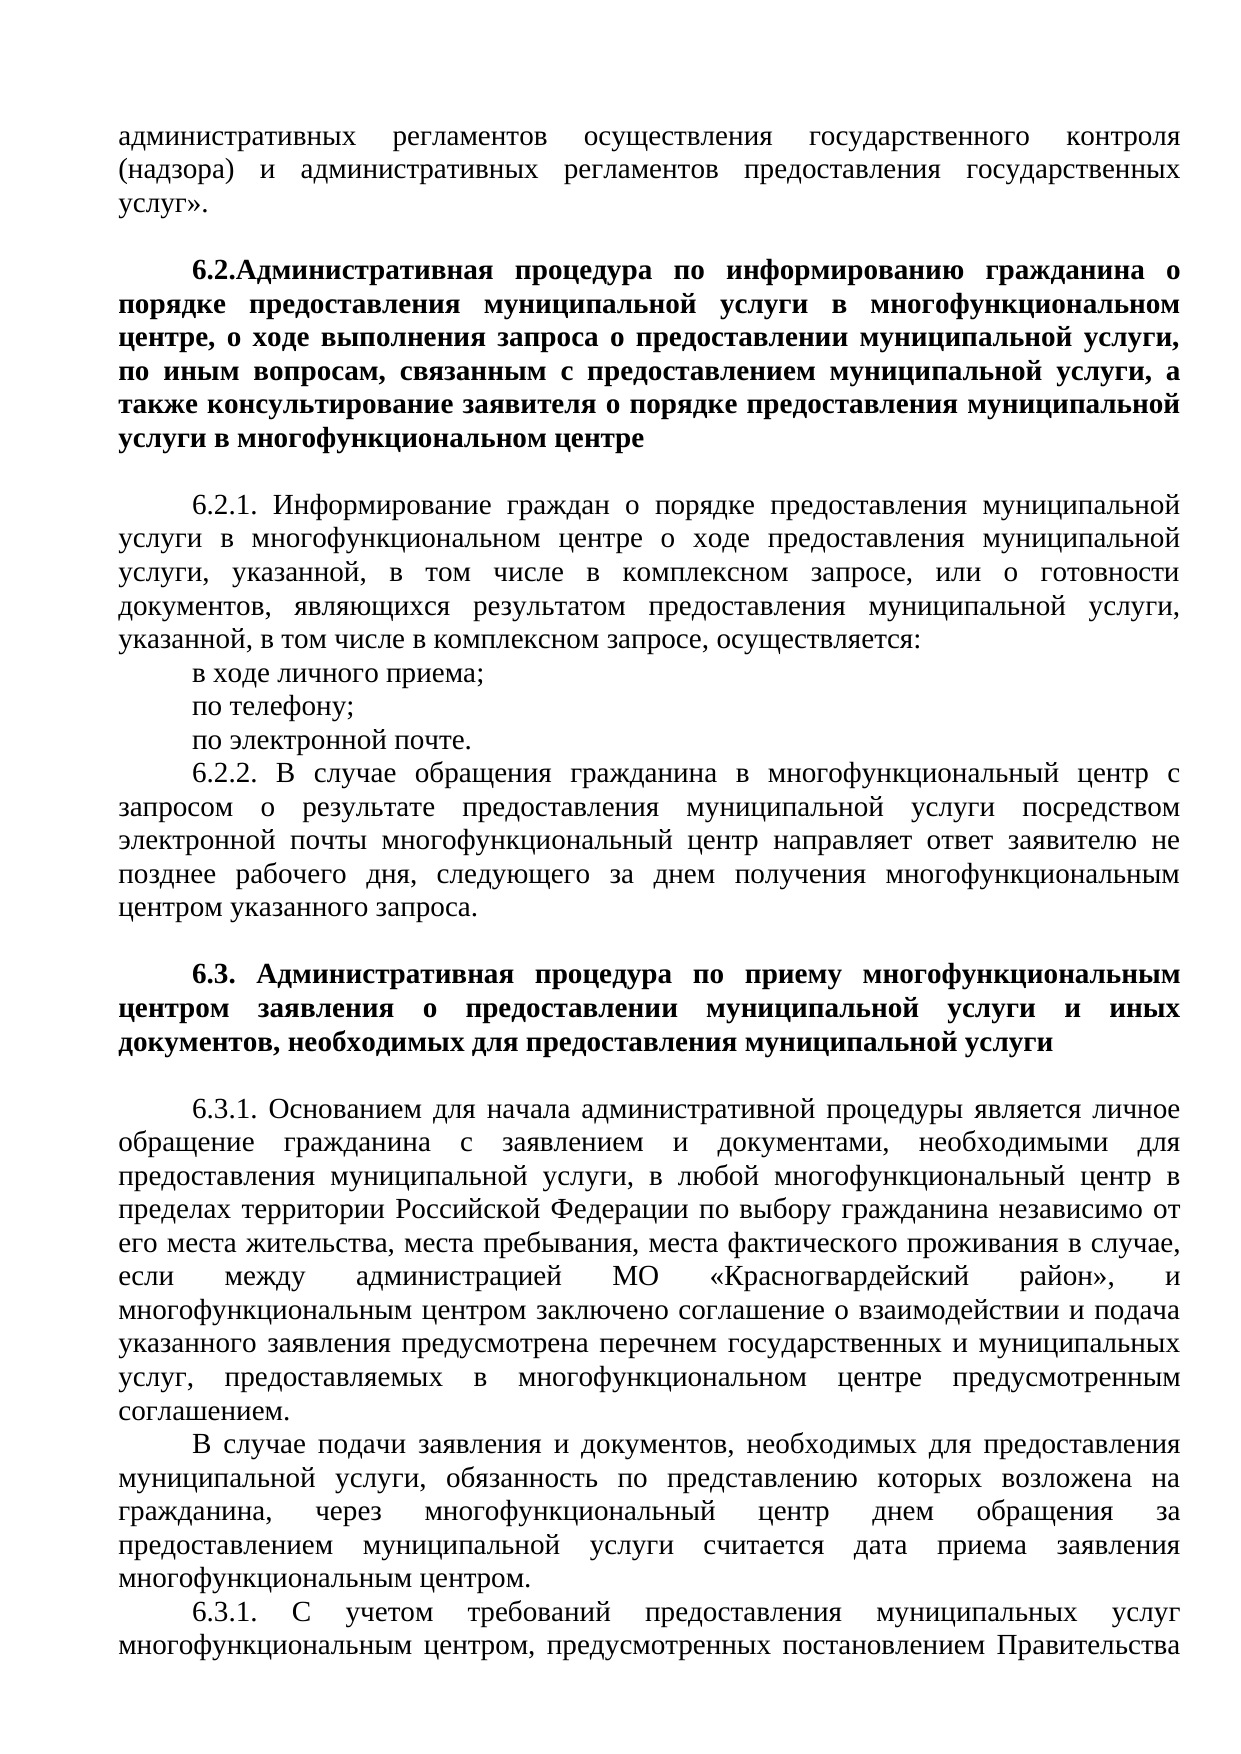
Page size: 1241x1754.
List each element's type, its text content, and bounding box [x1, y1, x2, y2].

text В случае подачи заявления и документов, необходимых для предоставления муниципальной услуги, обязанность по представлению которых возложена на гражданина, через многофункциональный центр днем обращения за предоставлением муниципальной услуги считается дата приема заявления многофункциональным центром. [118, 1426, 1181, 1594]
text 6.3. Административная процедура по приему многофункциональным центром заявления о предоставлении муниципальной услуги и иных документов, необходимых для предоставления муниципальной услуги [118, 957, 1181, 1057]
text в ходе личного приема; [118, 655, 1181, 688]
text 6.2.1. Информирование граждан о порядке предоставления муниципальной услуги в многофункциональном центре о ходе предоставления муниципальной услуги, указанной, в том числе в комплексном запросе, или о готовности документов, являющихся результатом предоставления муниципальной услуги, указанной, в том числе в комплексном запросе, осуществляется: [118, 487, 1181, 655]
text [118, 118, 1181, 219]
text 6.2.2. В случае обращения гражданина в многофункциональный центр с запросом о результате предоставления муниципальной услуги посредством электронной почты многофункциональный центр направляет ответ заявителю не позднее рабочего дня, следующего за днем получения многофункциональным центром указанного запроса. [118, 755, 1181, 923]
text 6.3.1. Основанием для начала административной процедуры является личное обращение гражданина с заявлением и документами, необходимыми для предоставления муниципальной услуги, в любой многофункциональный центр в пределах территории Российской Федерации по выбору гражданина независимо от его места жительства, места пребывания, места фактического проживания в случае, если между администрацией МО «Красногвардейский район», и многофункциональным центром заключено соглашение о взаимодействии и подача указанного заявления предусмотрена перечнем государственных и муниципальных услуг, предоставляемых в многофункциональном центре предусмотренным соглашением. [118, 1091, 1181, 1426]
text по электронной почте. [118, 722, 1181, 755]
text по телефону; [118, 688, 1181, 722]
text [118, 1594, 1181, 1661]
text 6.2.Административная процедура по информированию гражданина о порядке предоставления муниципальной услуги в многофункциональном центре, о ходе выполнения запроса о предоставлении муниципальной услуги, по иным вопросам, связанным с предоставлением муниципальной услуги, а также консультирование заявителя о порядке предоставления муниципальной услуги в многофункциональном центре [118, 252, 1181, 453]
